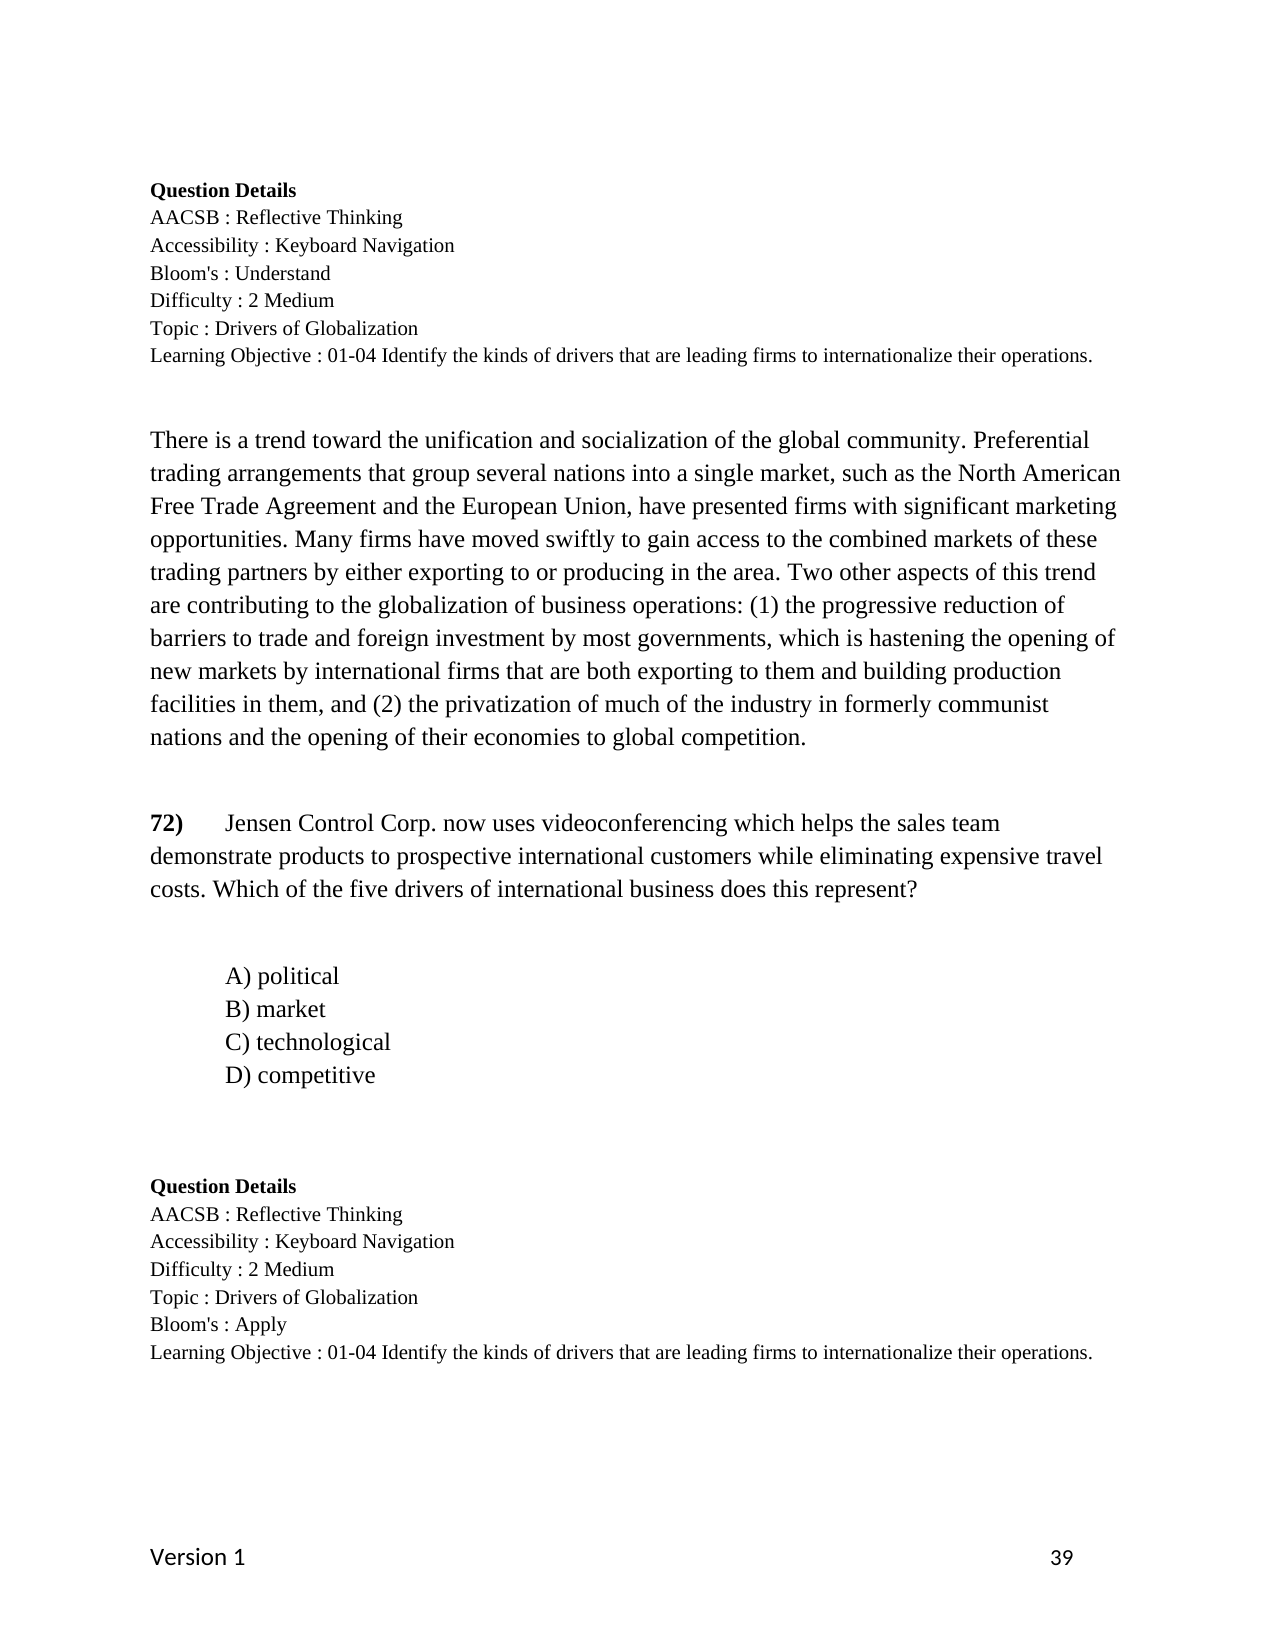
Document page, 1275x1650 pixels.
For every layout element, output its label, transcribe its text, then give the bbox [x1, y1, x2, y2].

text A) political B) market C) technological D) competitive [150, 928, 1125, 1122]
text There is a trend toward the unification and socialization of the global community. Preferential trading arrangements that group several nations into a single market, such as the North American Free Trade Agreement and the European Union, have presented firms with significant marketing opportunities. Many firms have moved swiftly to gain access to the combined markets of these trading partners by either exporting to or producing in the area. Two other aspects of this trend are contributing to the globalization of business operations: (1) the progressive reduction of barriers to trade and foreign investment by most governments, which is hastening the opening of new markets by international firms that are both exporting to them and building production facilities in them, and (2) the privatization of much of the industry in formerly communist nations and the opening of their economies to global competition. [150, 392, 1125, 783]
text 72) Jensen Control Corp. now uses videoconferencing which helps the sales team demonstrate products to prospective international customers while eliminating expensive travel costs. Which of the five drivers of international business does this represent? [150, 808, 1125, 903]
text Question Details AACSB : Reflective Thinking Accessibility : Keyboard Navigation Bloom's : Understand Difficulty : 2 Medium Topic : Drivers of Globalization Learning Objective : 01-04 Identify the kinds of drivers that are leading firms to internationalize their operations. [150, 150, 1125, 367]
text Question Details AACSB : Reflective Thinking Accessibility : Keyboard Navigation Difficulty : 2 Medium Topic : Drivers of Globalization Bloom's : Apply Learning Objective : 01-04 Identify the kinds of drivers that are leading firms to internationalize their operations. [150, 1147, 1125, 1364]
